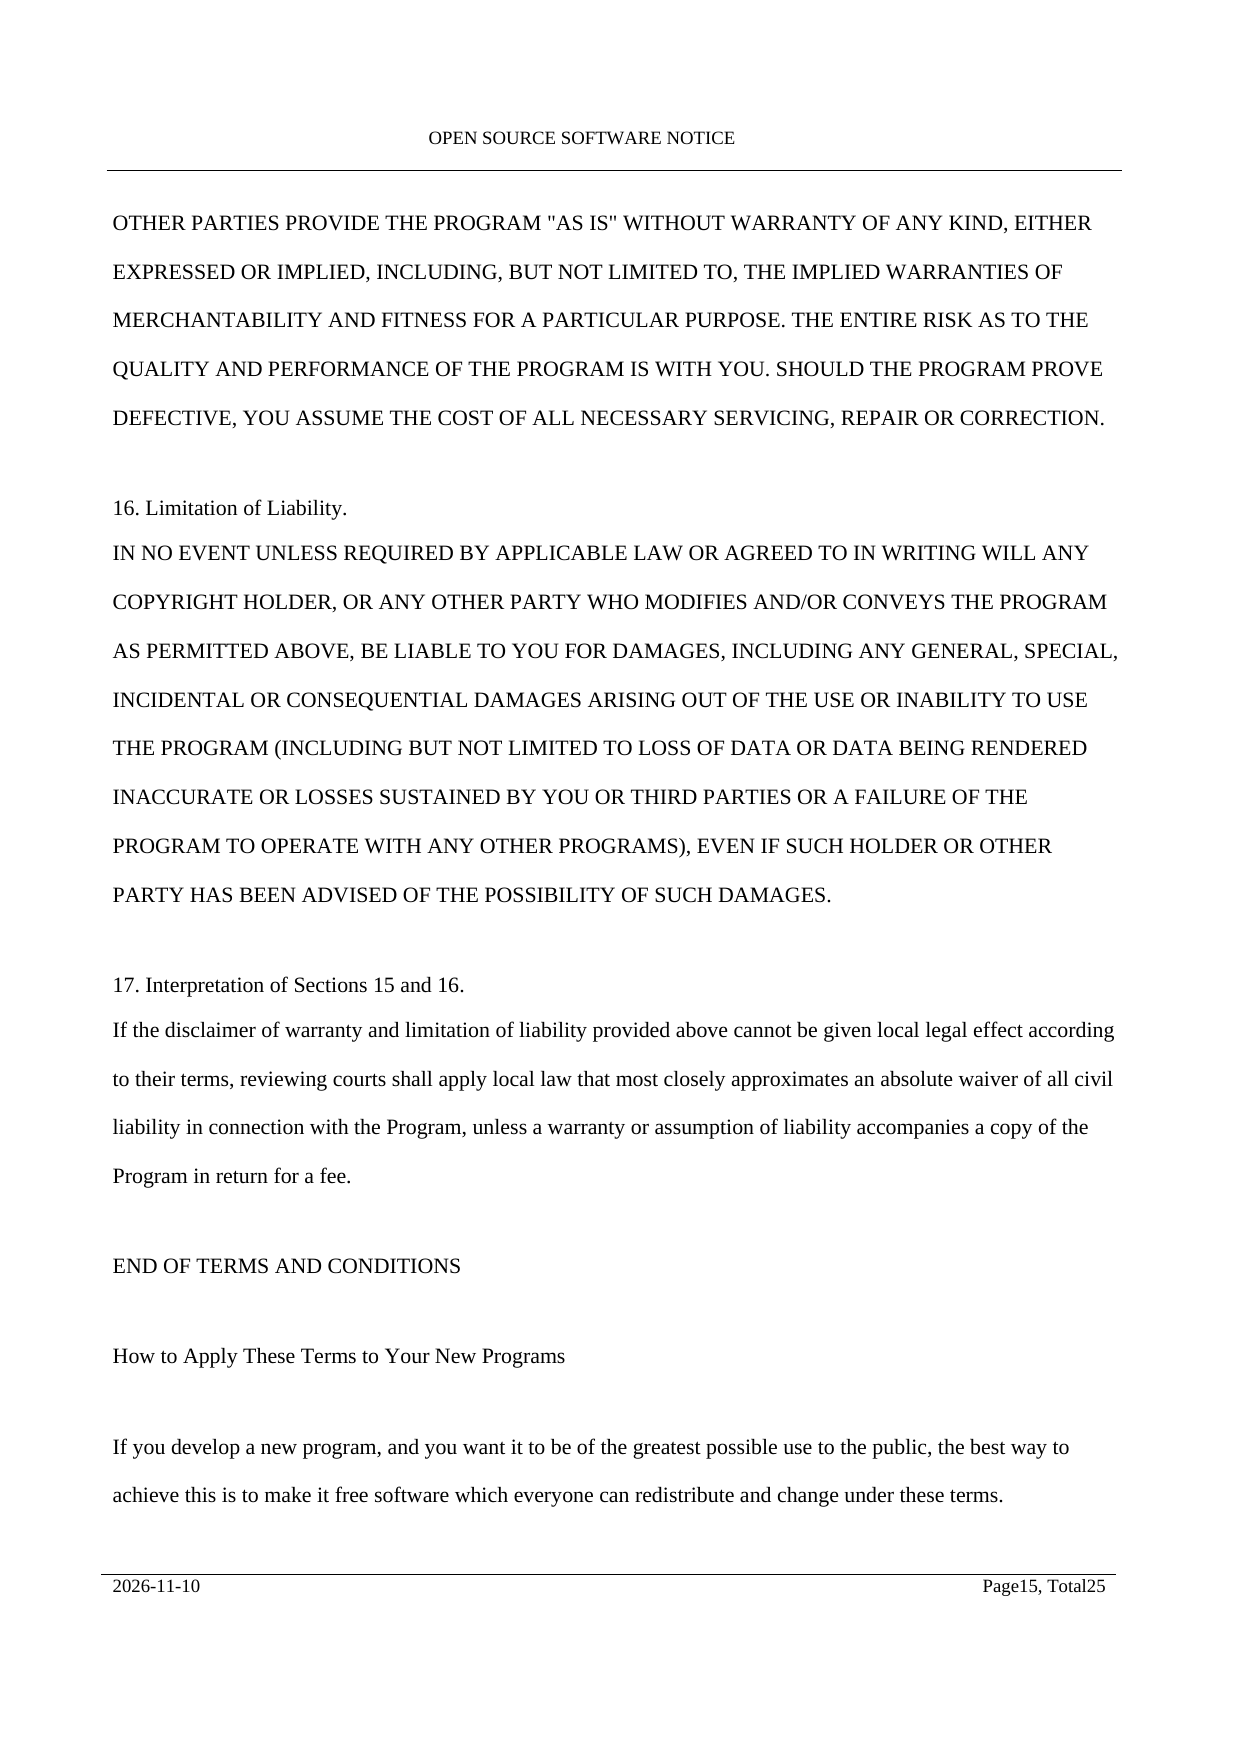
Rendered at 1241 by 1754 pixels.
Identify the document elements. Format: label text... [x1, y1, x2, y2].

text 17. Interpretation of Sections 15 and 16. [112, 968, 1128, 1001]
text END OF TERMS AND CONDITIONS [112, 1250, 1128, 1282]
text IN NO EVENT UNLESS REQUIRED BY APPLICABLE LAW OR AGREED TO IN WRITING WILL ANY COPYRIGHT HOLDER, OR ANY OTHER PARTY WHO MODIFIES AND/OR CONVEYS THE PROGRAM AS PERMITTED ABOVE, BE LIABLE TO YOU FOR DAMAGES, INCLUDING ANY GENERAL, SPECIAL, INCIDENTAL OR CONSEQUENTIAL DAMAGES ARISING OUT OF THE USE OR INABILITY TO USE THE PROGRAM (INCLUDING BUT NOT LIMITED TO LOSS OF DATA OR DATA BEING RENDERED INACCURATE OR LOSSES SUSTAINED BY YOU OR THIRD PARTIES OR A FAILURE OF THE PROGRAM TO OPERATE WITH ANY OTHER PROGRAMS), EVEN IF SUCH HOLDER OR OTHER PARTY HAS BEEN ADVISED OF THE POSSIBILITY OF SUCH DAMAGES. [112, 537, 1128, 910]
text If the disclaimer of warranty and limitation of liability provided above cannot be given local legal effect according to their terms, reviewing courts shall apply local law that most closely approximates an absolute waiver of all civil liability in connection with the Program, unless a warranty or assumption of liability accompanies a copy of the Program in return for a fee. [112, 1013, 1128, 1192]
text If you develop a new program, and you want it to be of the greatest possible use to the public, the best way to achieve this is to make it free software which everyone can redistribute and change under these terms. [112, 1430, 1128, 1511]
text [112, 206, 1128, 434]
text 16. Limitation of Liability. [112, 492, 1128, 524]
text How to Apply These Terms to Your New Programs [112, 1340, 1128, 1372]
